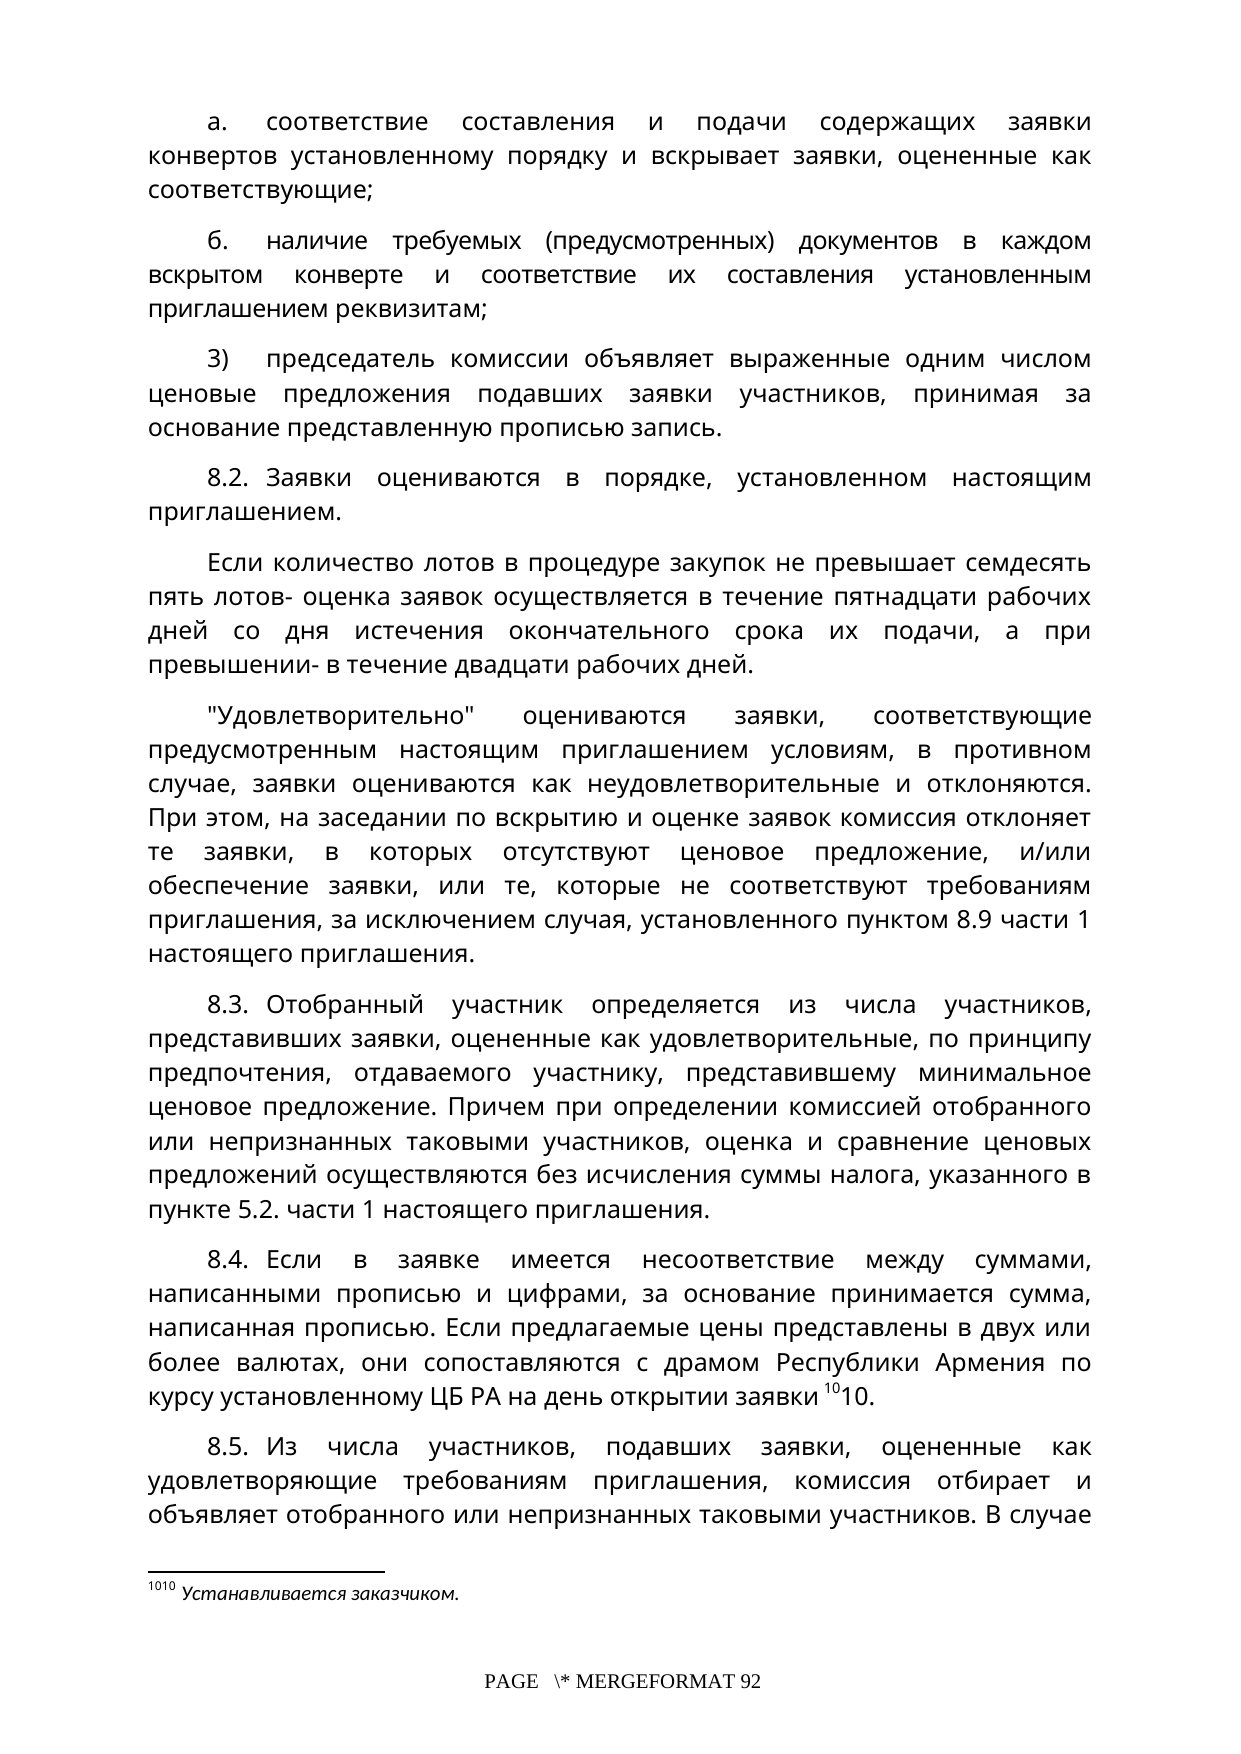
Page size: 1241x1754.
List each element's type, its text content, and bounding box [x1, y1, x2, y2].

text 8.4. Если в заявке имеется несоответствие между суммами, написанными прописью и цифрами, за основание принимается сумма, написанная прописью. Если предлагаемые цены представлены в двух или более валютах, они сопоставляются с драмом Республики Армения по курсу установленному ЦБ РА на день открытии заявки 10. [148, 1242, 1092, 1412]
text "Удовлетворительно" оцениваются заявки, соответствующие предусмотренным настоящим приглашением условиям, в противном случае, заявки оцениваются как неудовлетворительные и отклоняются. При этом, на заседании по вскрытию и оценке заявок комиссия отклоняет те заявки, в которых отсутствуют ценовое предложение, и/или обеспечение заявки, или те, которые не соответствуют требованиям приглашения, за исключением случая, установленного пунктом 8.9 части 1 настоящего приглашения. [148, 698, 1092, 970]
text а. соответствие составления и подачи содержащих заявки конвертов установленному порядку и вскрывает заявки, оцененные как соответствующие; [148, 103, 1092, 206]
text 8.2. Заявки оцениваются в порядке, установленном настоящим приглашением. [148, 460, 1092, 528]
text 8.3. Отобранный участник определяется из числа участников, представивших заявки, оцененные как удовлетворительные, по принципу предпочтения, отдаваемого участнику, представившему минимальное ценовое предложение. Причем при определении комиссией отобранного или непризнанных таковыми участников, оценка и сравнение ценовых предложений осуществляются без исчисления суммы налога, указанного в пункте 5.2. части 1 настоящего приглашения. [148, 987, 1092, 1225]
text Если количество лотов в процедуре закупок не превышает семдесять пять лотов- оценка заявок осуществляется в течение пятнадцати рабочих дней со дня истечения окончательного срока их подачи, а при превышении- в течение двадцати рабочих дней. [148, 545, 1092, 681]
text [148, 1429, 1092, 1531]
text 3) председатель комиссии объявляет выраженные одним числом ценовые предложения подавших заявки участников, принимая за основание представленную прописью запись. [148, 341, 1092, 443]
text б. наличие требуемых (предусмотренных) документов в каждом вскрытом конверте и соответствие их составления установленным приглашением реквизитам; [148, 222, 1092, 324]
